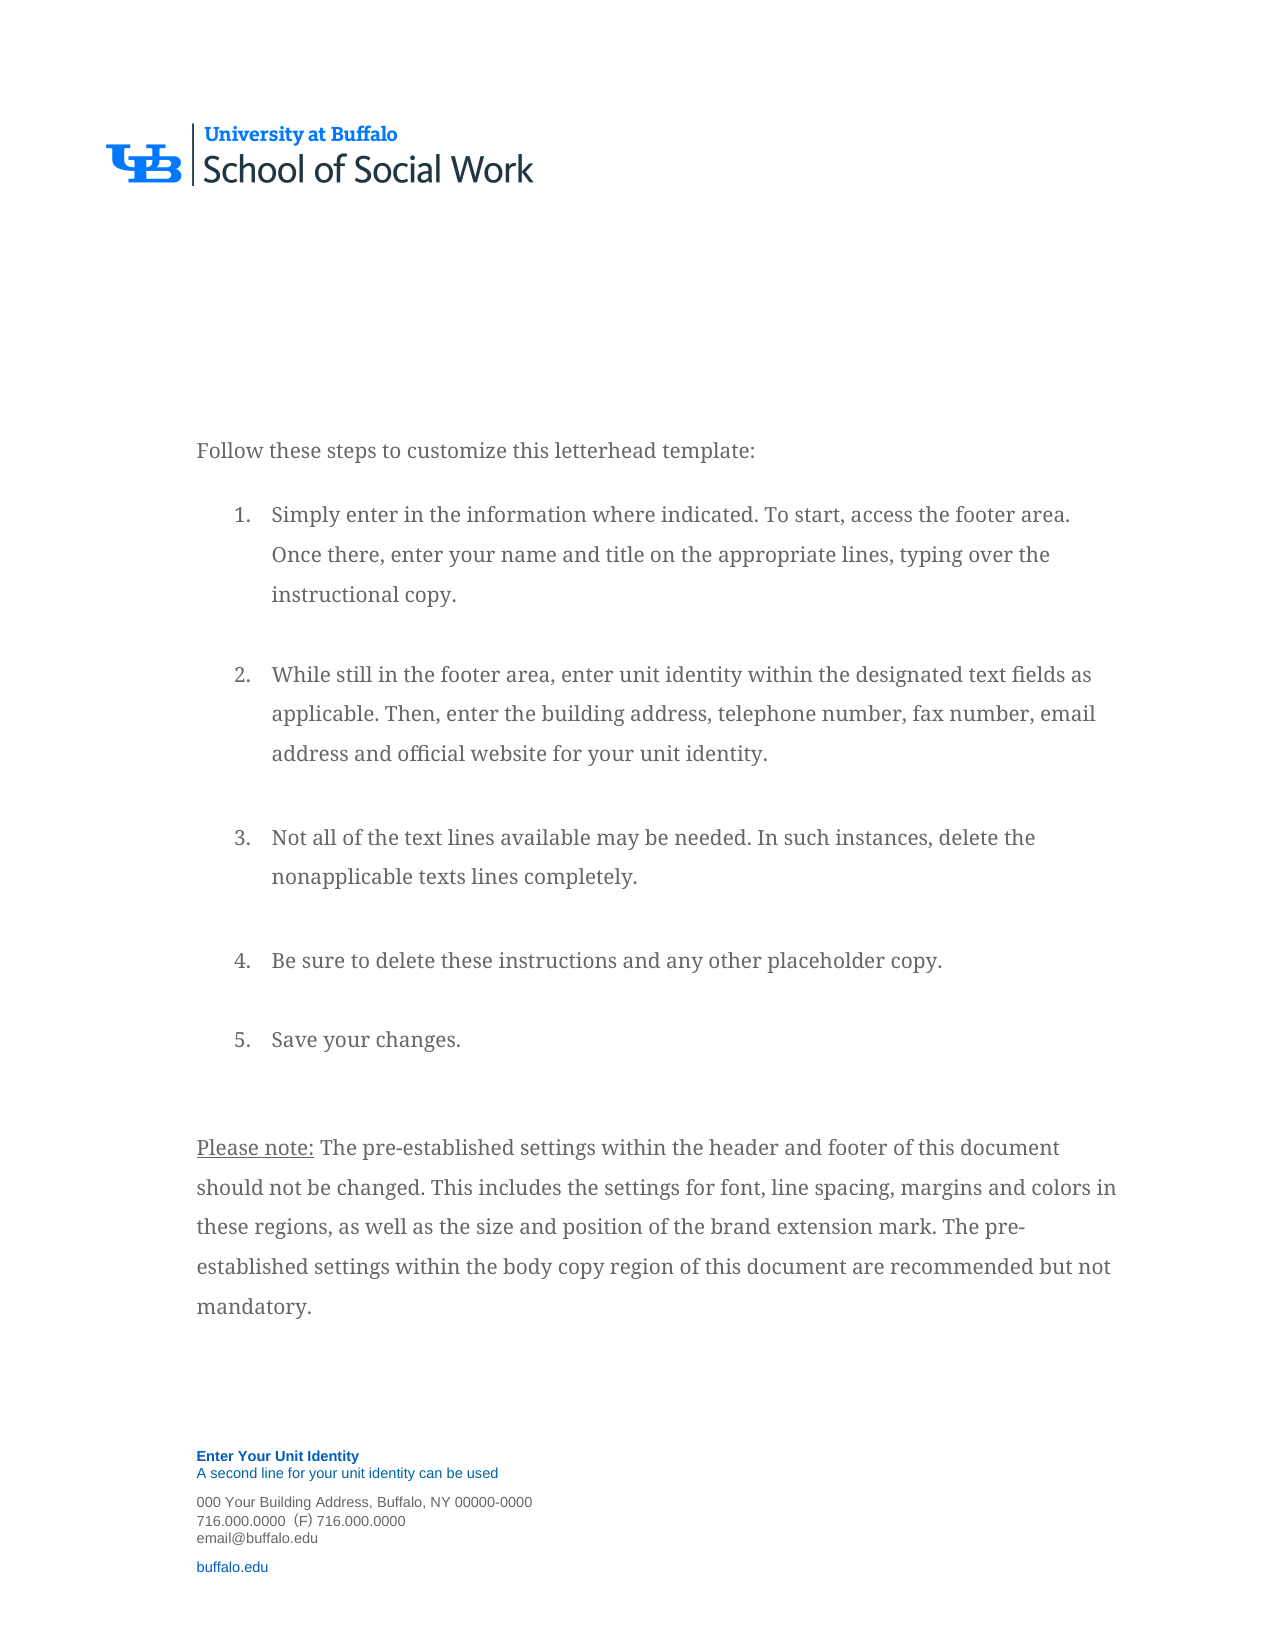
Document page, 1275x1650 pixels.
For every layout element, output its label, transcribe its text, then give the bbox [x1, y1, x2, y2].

list Be sure to delete these instructions and any other placeholder copy. [234, 946, 1125, 974]
list While still in the footer area, enter unit identity within the designated text fields as applicable. Then, enter the building address, telephone number, fax number, email address and official website for your unit identity. [234, 660, 1125, 811]
list Not all of the text lines available may be needed. In such instances, delete the nonapplicable texts lines completely. [234, 823, 1125, 934]
text Please note: The pre-established settings within the header and footer of this document should not be changed. This includes the settings for font, line spacing, margins and colors in these regions, as well as the size and position of the brand extension mark. The pre-established settings within the body copy region of this document are recommended but not mandatory. [196, 1133, 1125, 1321]
text Follow these steps to customize this letterhead template: [196, 436, 1125, 464]
list Save your changes. [234, 1025, 1125, 1054]
list Simply enter in the information where indicated. To start, access the footer area. Once there, enter your name and title on the appropriate lines, typing over the instructional copy. [234, 501, 1125, 609]
picture [96, 112, 683, 278]
